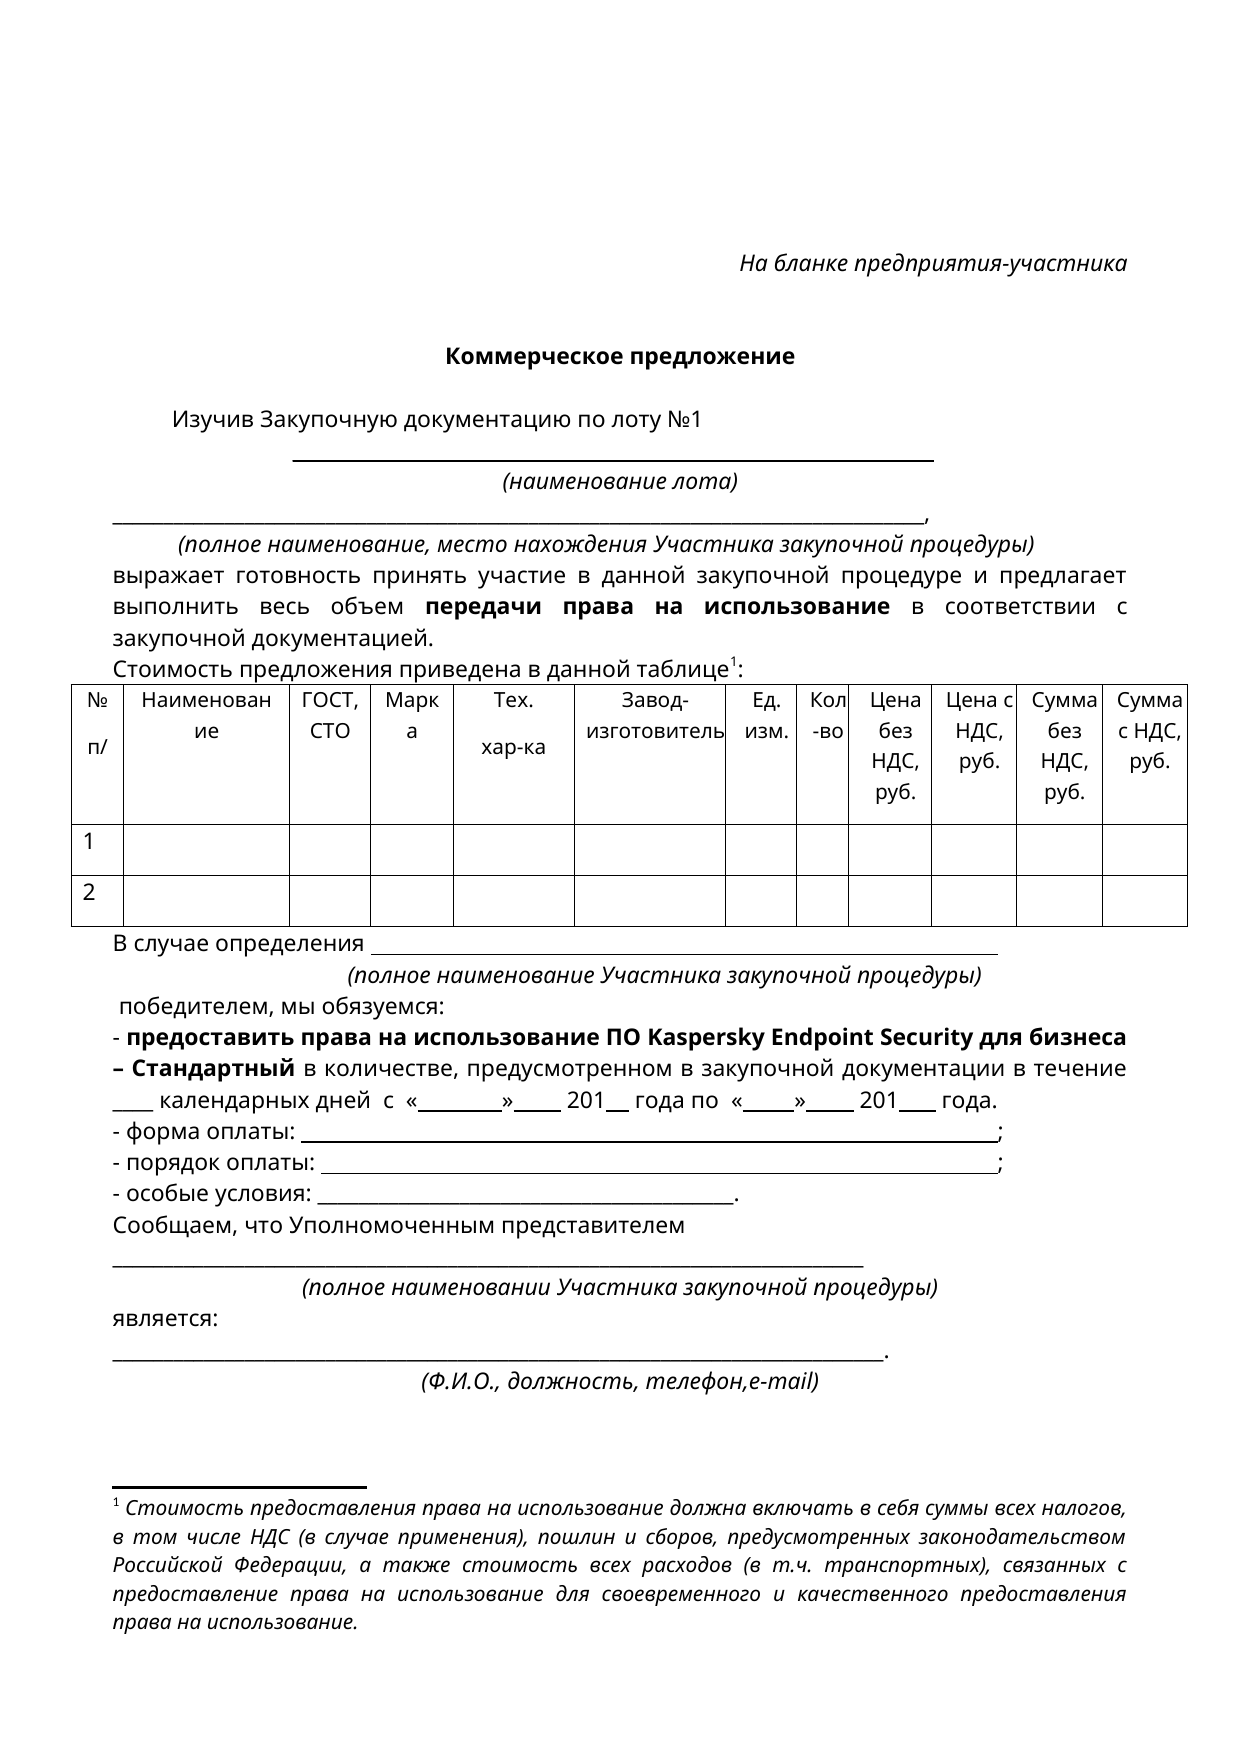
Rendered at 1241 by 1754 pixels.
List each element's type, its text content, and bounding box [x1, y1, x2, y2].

table_header Цена с НДС, руб. [932, 685, 1016, 824]
table_cell [726, 825, 796, 875]
table_cell [849, 876, 931, 926]
table_cell [575, 825, 725, 875]
text (полное наименование, место нахождения Участника закупочной процедуры) [112, 528, 1128, 559]
text - форма оплаты: ; [112, 1115, 1128, 1146]
text - порядок оплаты: ; [112, 1146, 1128, 1177]
table_cell [454, 876, 574, 926]
text - особые условия: _________________________________________. [112, 1177, 1128, 1208]
text Коммерческое предложение [112, 340, 1128, 372]
text Изучив Закупочную документацию по лоту №1 [112, 403, 1128, 434]
table_cell [454, 825, 574, 875]
table_header Кол-во [797, 685, 848, 824]
table_header Сумма с НДС, руб. [1103, 685, 1187, 824]
table_header Наименование [124, 685, 289, 824]
text На бланке предприятия-участника [112, 247, 1128, 278]
table_header Сумма без НДС, руб. [1017, 685, 1102, 824]
table_cell [575, 876, 725, 926]
text ________________________________________________________________________________, [112, 497, 1128, 528]
text (полное наименовании Участника закупочной процедуры) [112, 1271, 1128, 1302]
text ____________________________________________________________________ [98, 434, 1128, 465]
table_header № п/п [72, 685, 123, 824]
table_header Цена без НДС, руб. [849, 685, 931, 824]
text выражает готовность принять участие в данной закупочной процедуре и предлагает выполнить весь объем передачи права на использование в соответствии с закупочной документацией. [112, 559, 1128, 653]
table_header Марка [371, 685, 453, 824]
table_cell [1017, 825, 1102, 875]
table_header ГОСТ, СТО [290, 685, 370, 824]
text является: [112, 1302, 1128, 1333]
table_header Тех. хар-ка [454, 685, 574, 824]
table_cell [932, 876, 1016, 926]
table_cell [726, 876, 796, 926]
table_cell [797, 825, 848, 875]
table_cell [371, 825, 453, 875]
table_header Ед. изм. [726, 685, 796, 824]
table_cell [1017, 876, 1102, 926]
table_cell 2 [72, 876, 123, 926]
table_cell [797, 876, 848, 926]
table_cell [1103, 876, 1187, 926]
table_header Завод-изготовитель [575, 685, 725, 824]
table_cell [290, 825, 370, 875]
text ____________________________________________________________________________. [112, 1333, 1128, 1365]
text - предоставить права на использование ПО Kaspersky Endpoint Security для бизнеса – Стандартный в количестве, предусмотренном в закупочной документации в течение ____ календарных дней с « __» 201 года по « » 201 года. [112, 1021, 1128, 1115]
table_cell [124, 825, 289, 875]
text (полное наименование Участника закупочной процедуры) [112, 958, 1128, 990]
text (Ф.И.О., должность, телефон,e-mail) [112, 1365, 1128, 1396]
text победителем, мы обязуемся: [112, 990, 1128, 1021]
table_cell [1103, 825, 1187, 875]
text Сообщаем, что Уполномоченным представителем [112, 1208, 1128, 1240]
text __________________________________________________________________________ [112, 1240, 1128, 1271]
table_cell [932, 825, 1016, 875]
text Стоимость предложения приведена в данной таблице: [112, 653, 1128, 684]
text В случае определения [112, 927, 1128, 958]
table_cell [290, 876, 370, 926]
table_cell [124, 876, 289, 926]
table_cell [371, 876, 453, 926]
table_cell [849, 825, 931, 875]
text (наименование лота) [112, 465, 1128, 497]
table_cell 1 [72, 825, 123, 875]
